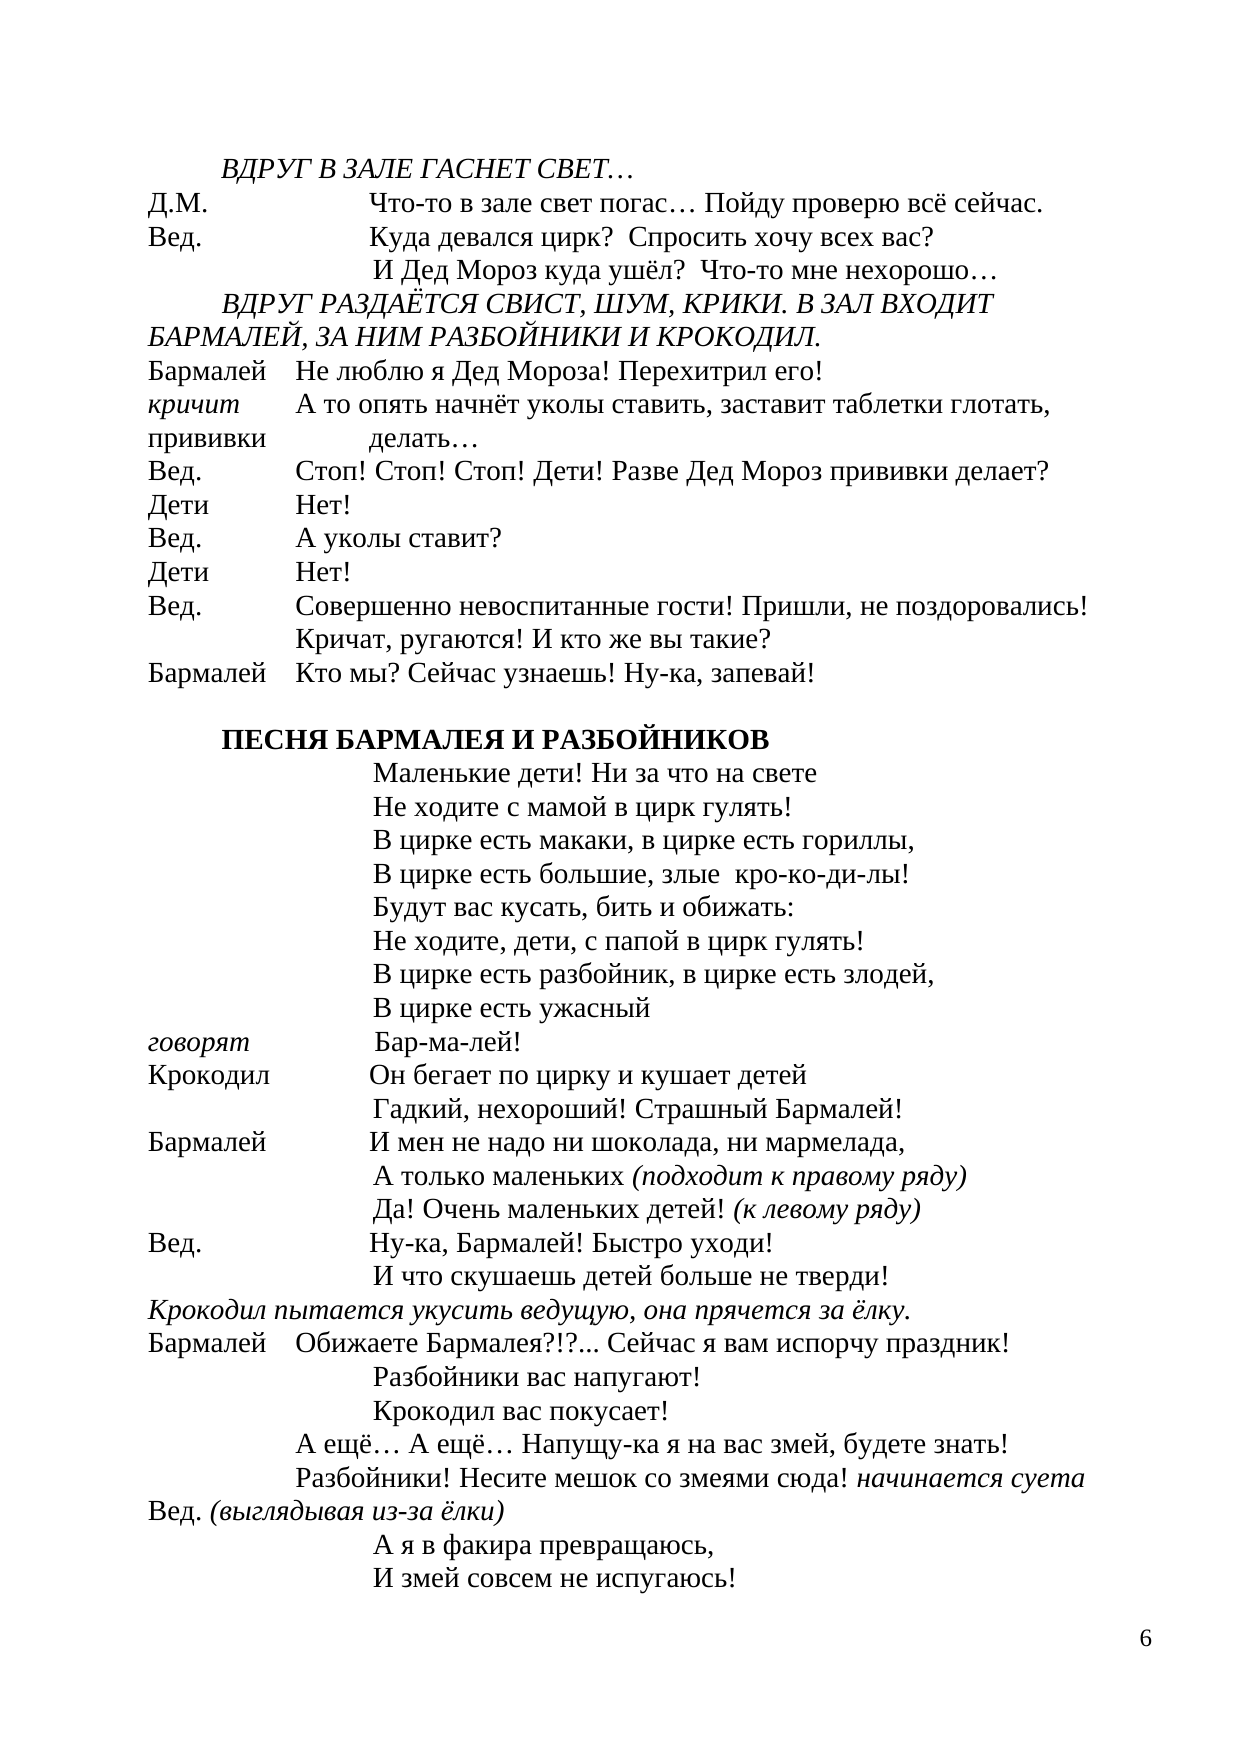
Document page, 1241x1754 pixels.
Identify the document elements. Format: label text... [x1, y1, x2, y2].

text В цирке есть макаки, в цирке есть гориллы, [148, 822, 1152, 856]
text Не ходите с мамой в цирк гулять! [148, 789, 1152, 822]
text Не ходите, дети, с папой в цирк гулять! [148, 923, 1152, 957]
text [148, 118, 1152, 252]
text Да! Очень маленьких детей! (к левому ряду) Вед. Ну-ка, Бармалей! Быстро уходи! [148, 1191, 1152, 1258]
text В цирке есть разбойник, в цирке есть злодей, [148, 957, 1152, 990]
text Крокодил вас покусает! А ещё… А ещё… Напущу-ка я на вас змей, будете знать! Разбойники! Несите мешок со змеями сюда! начинается суета Вед. (выглядывая из-за ёлки) [148, 1393, 1152, 1527]
text Будут вас кусать, бить и обижать: [148, 889, 1152, 923]
text Маленькие дети! Ни за что на свете [148, 755, 1152, 789]
text А я в факира превращаюсь, [148, 1527, 1152, 1560]
text И змей совсем не испугаюсь! [148, 1560, 1152, 1594]
text И что скушаешь детей больше не тверди! Крокодил пытается укусить ведущую, она прячется за ёлку. Бармалей Обижаете Бармалея?!?... Сейчас я вам испорчу праздник! [148, 1258, 1152, 1359]
text В цирке есть ужасный говорят Бар-ма-лей! Крокодил Он бегает по цирку и кушает детей [148, 990, 1152, 1091]
text А только маленьких (подходит к правому ряду) [148, 1158, 1152, 1191]
text Разбойники вас напугают! [148, 1359, 1152, 1393]
text Гадкий, нехороший! Страшный Бармалей! Бармалей И мен не надо ни шоколада, ни мармелада, [148, 1091, 1152, 1158]
text И Дед Мороз куда ушёл? Что-то мне нехорошо… ВДРУГ РАЗДАЁТСЯ СВИСТ, ШУМ, КРИКИ. В ЗАЛ ВХОДИТ БАРМАЛЕЙ, ЗА НИМ РАЗБОЙНИКИ И КРОКОДИЛ. Бармалей Не люблю я Дед Мороза! Перехитрил его! кричит А то опять начнёт уколы ставить, заставит таблетки глотать, прививки делать… Вед. Стоп! Стоп! Стоп! Дети! Разве Дед Мороз прививки делает? Дети Нет! Вед. А уколы ставит? Дети Нет! Вед. Совершенно невоспитанные гости! Пришли, не поздоровались! Кричат, ругаются! И кто же вы такие? Бармалей Кто мы? Сейчас узнаешь! Ну-ка, запевай! ПЕСНЯ БАРМАЛЕЯ И РАЗБОЙНИКОВ [148, 252, 1152, 755]
text В цирке есть большие, злые кро-ко-ди-лы! [148, 856, 1152, 889]
